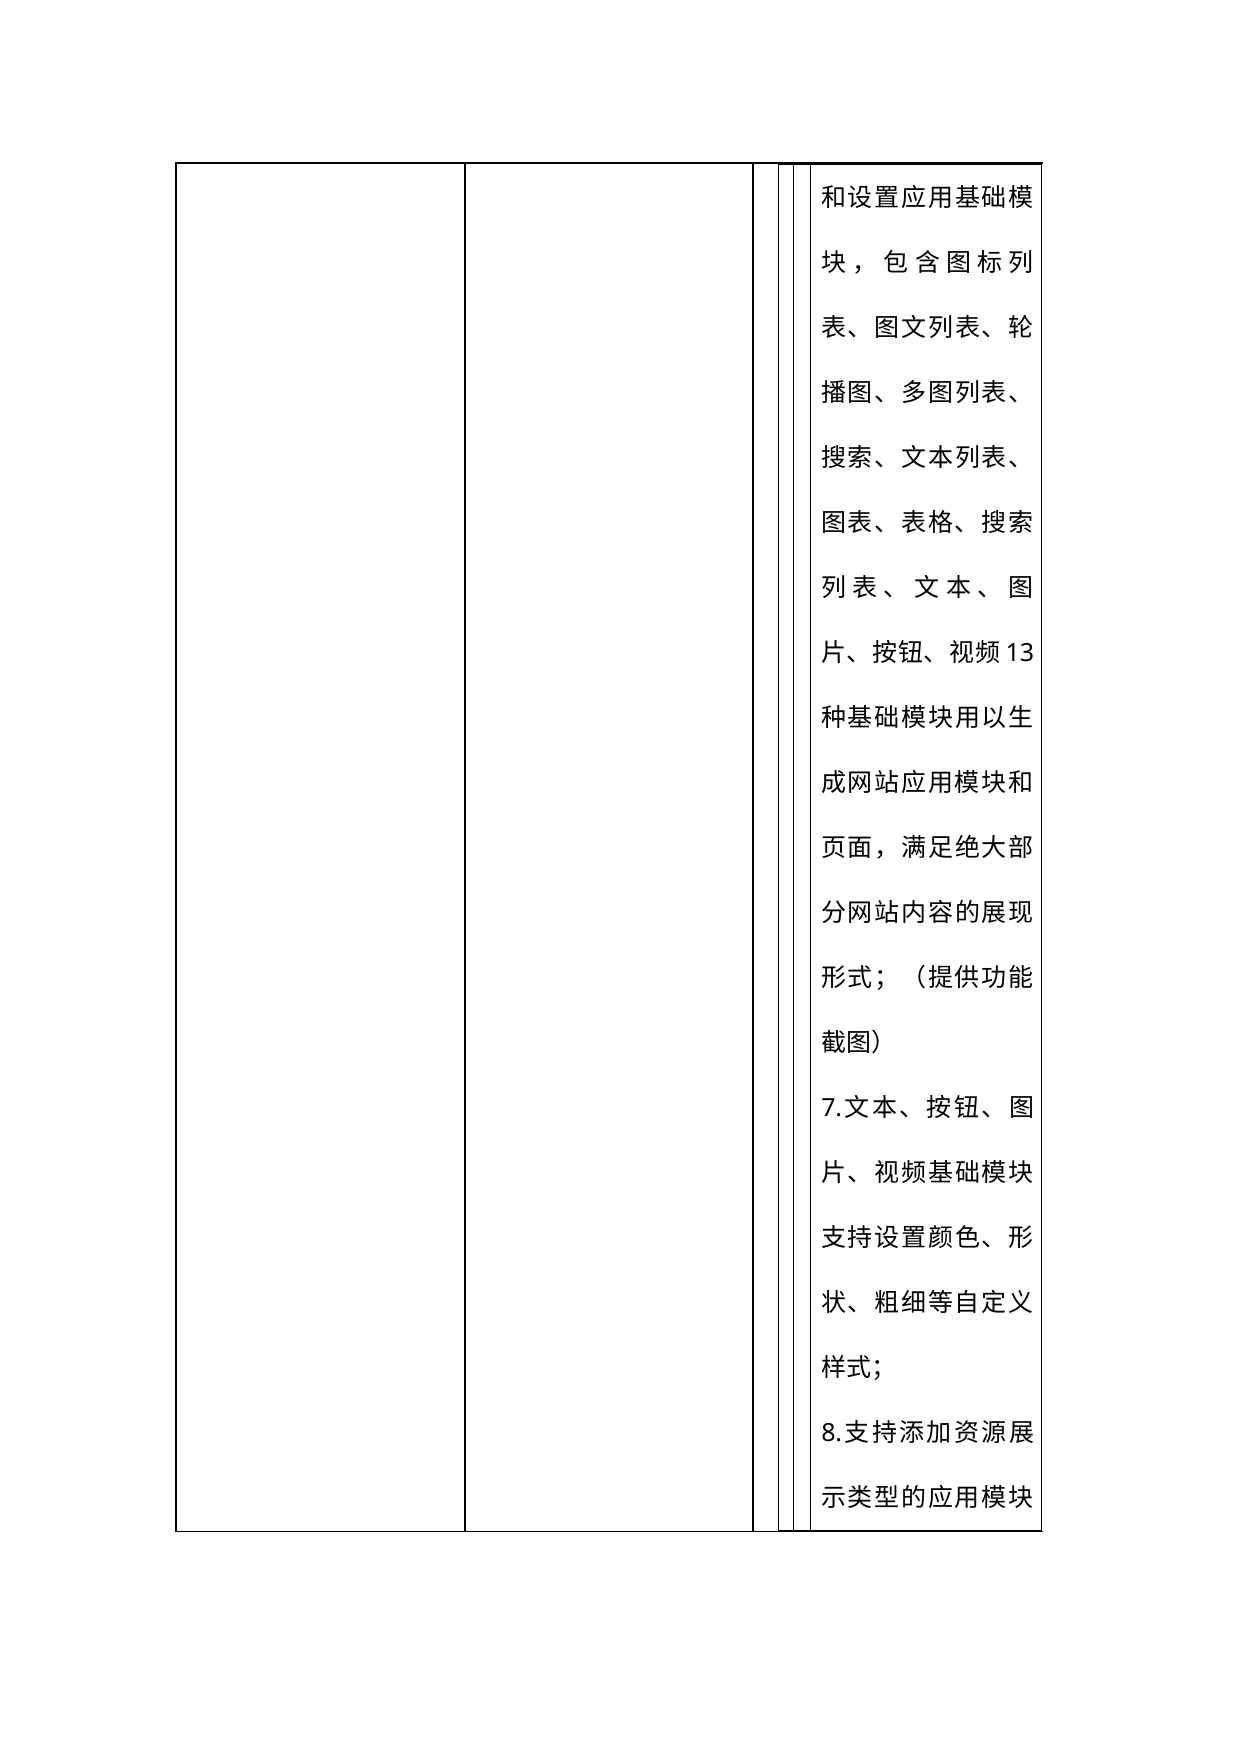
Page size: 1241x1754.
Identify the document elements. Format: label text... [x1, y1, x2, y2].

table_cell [754, 164, 778, 1531]
table_cell [466, 164, 752, 1531]
table_cell 1 [177, 164, 464, 1531]
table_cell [779, 165, 793, 1530]
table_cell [794, 165, 810, 1530]
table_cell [811, 165, 1041, 1530]
